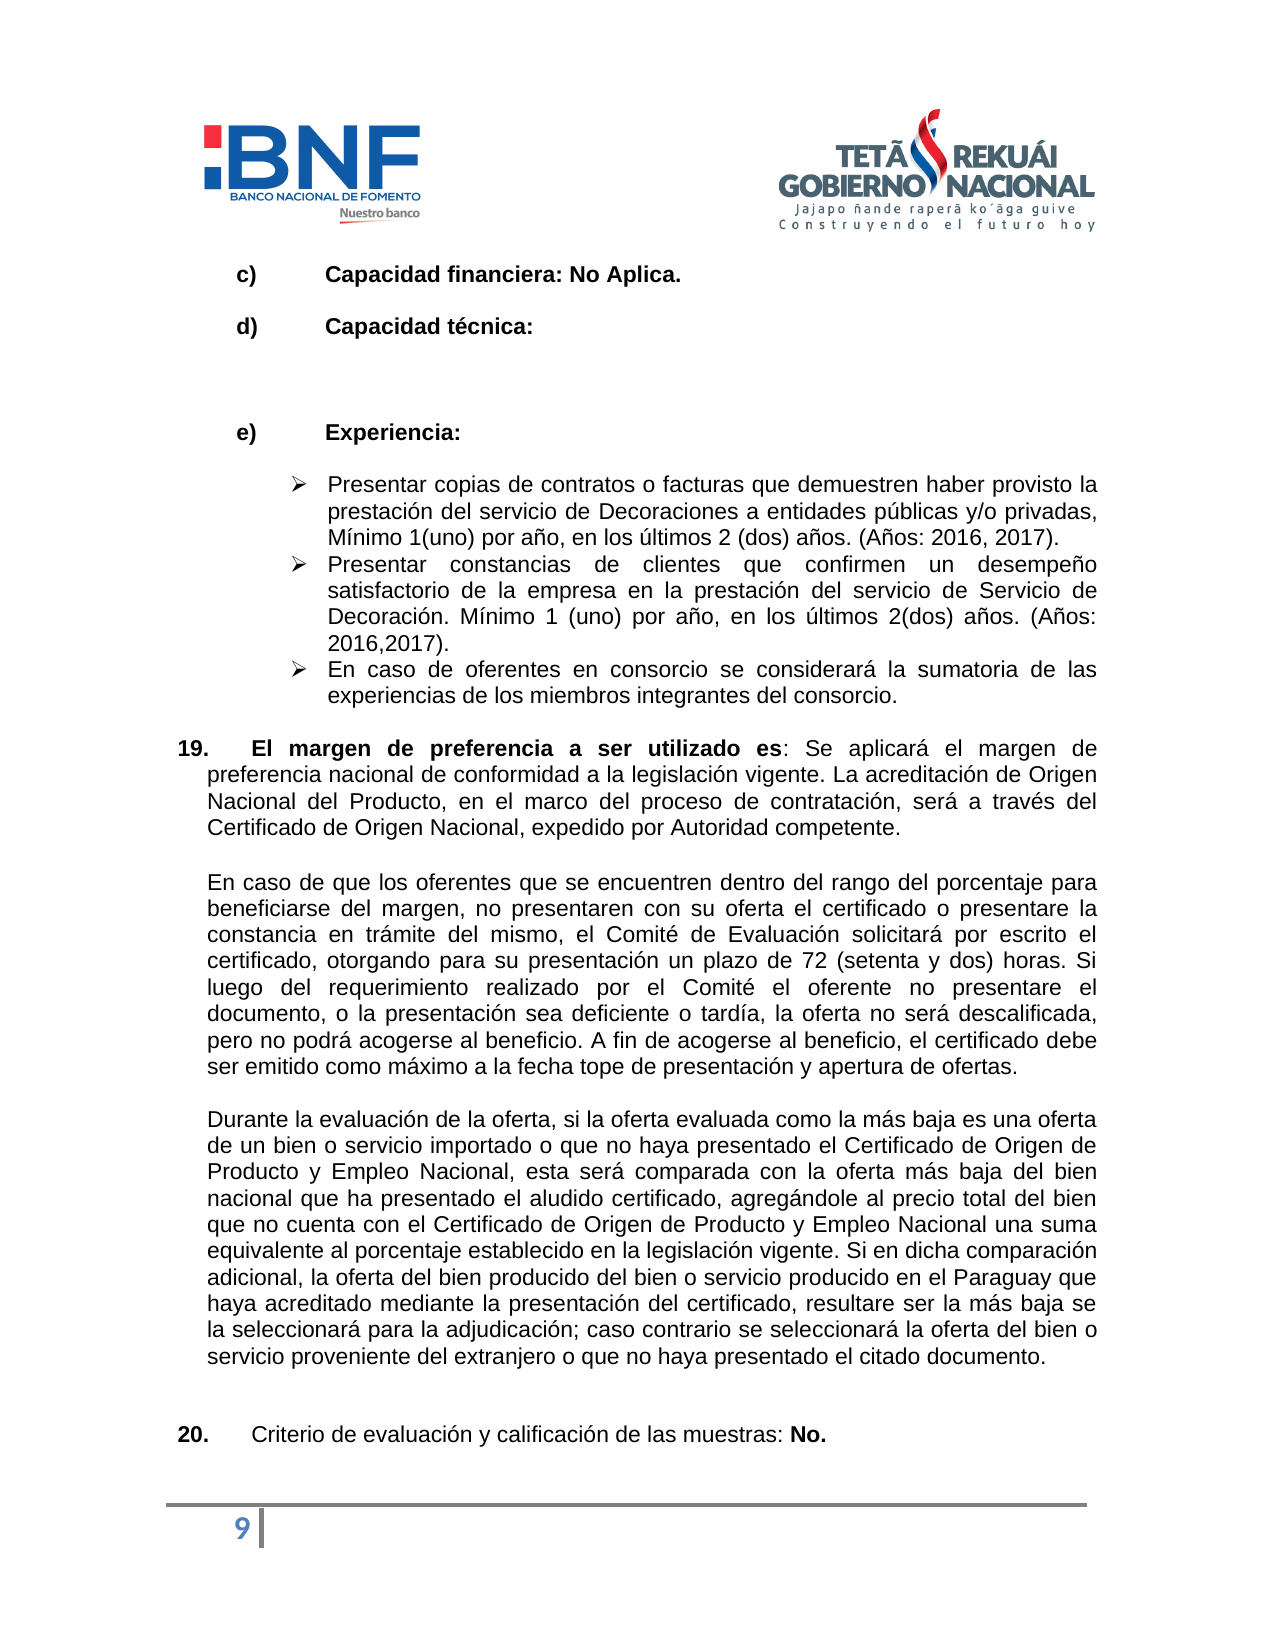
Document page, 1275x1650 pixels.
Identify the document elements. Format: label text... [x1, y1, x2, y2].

list En caso de que los oferentes que se encuentren dentro del rango del porcentaje para beneficiarse del margen, no presentaren con su oferta el certificado o presentare la constancia en trámite del mismo, el Comité de Evaluación solicitará por escrito el certificado, otorgando para su presentación un plazo de 72 (setenta y dos) horas. Si luego del requerimiento realizado por el Comité el oferente no presentare el documento, o la presentación sea deficiente o tardía, la oferta no será descalificada, pero no podrá acogerse al beneficio. A fin de acogerse al beneficio, el certificado debe ser emitido como máximo a la fecha tope de presentación y apertura de ofertas. [207, 868, 1098, 1079]
text d) Capacidad técnica: [215, 313, 1098, 340]
text c) Capacidad financiera: No Aplica. [177, 261, 1098, 287]
text e) Experiencia: [177, 419, 1098, 445]
picture [778, 104, 1098, 233]
list Durante la evaluación de la oferta, si la oferta evaluada como la más baja es una oferta de un bien o servicio importado o que no haya presentado el Certificado de Origen de Producto y Empleo Nacional, esta será comparada con la oferta más baja del bien nacional que ha presentado el aludido certificado, agregándole al precio total del bien que no cuenta con el Certificado de Origen de Producto y Empleo Nacional una suma equivalente al porcentaje establecido en la legislación vigente. Si en dicha comparación adicional, la oferta del bien producido del bien o servicio producido en el Paraguay que haya acreditado mediante la presentación del certificado, resultare ser la más baja se la seleccionará para la adjudicación; caso contrario se seleccionará la oferta del bien o servicio proveniente del extranjero o que no haya presentado el citado documento. [207, 1106, 1098, 1369]
picture [177, 110, 443, 233]
list Criterio de evaluación y calificación de las muestras: No. [177, 1421, 1098, 1447]
list En caso de oferentes en consorcio se considerará la sumatoria de las experiencias de los miembros integrantes del consorcio. [290, 656, 1098, 709]
list Presentar copias de contratos o facturas que demuestren haber provisto la prestación del servicio de Decoraciones a entidades públicas y/o privadas, Mínimo 1(uno) por año, en los últimos 2 (dos) años. (Años: 2016, 2017). [290, 471, 1098, 551]
list Presentar constancias de clientes que confirmen un desempeño satisfactorio de la empresa en la prestación del servicio de Servicio de Decoración. Mínimo 1 (uno) por año, en los últimos 2(dos) años. (Años: 2016,2017). [290, 551, 1098, 656]
list El margen de preferencia a ser utilizado es: Se aplicará el margen de preferencia nacional de conformidad a la legislación vigente. La acreditación de Origen Nacional del Producto, en el marco del proceso de contratación, será a través del Certificado de Origen Nacional, expedido por Autoridad competente. [177, 735, 1098, 840]
